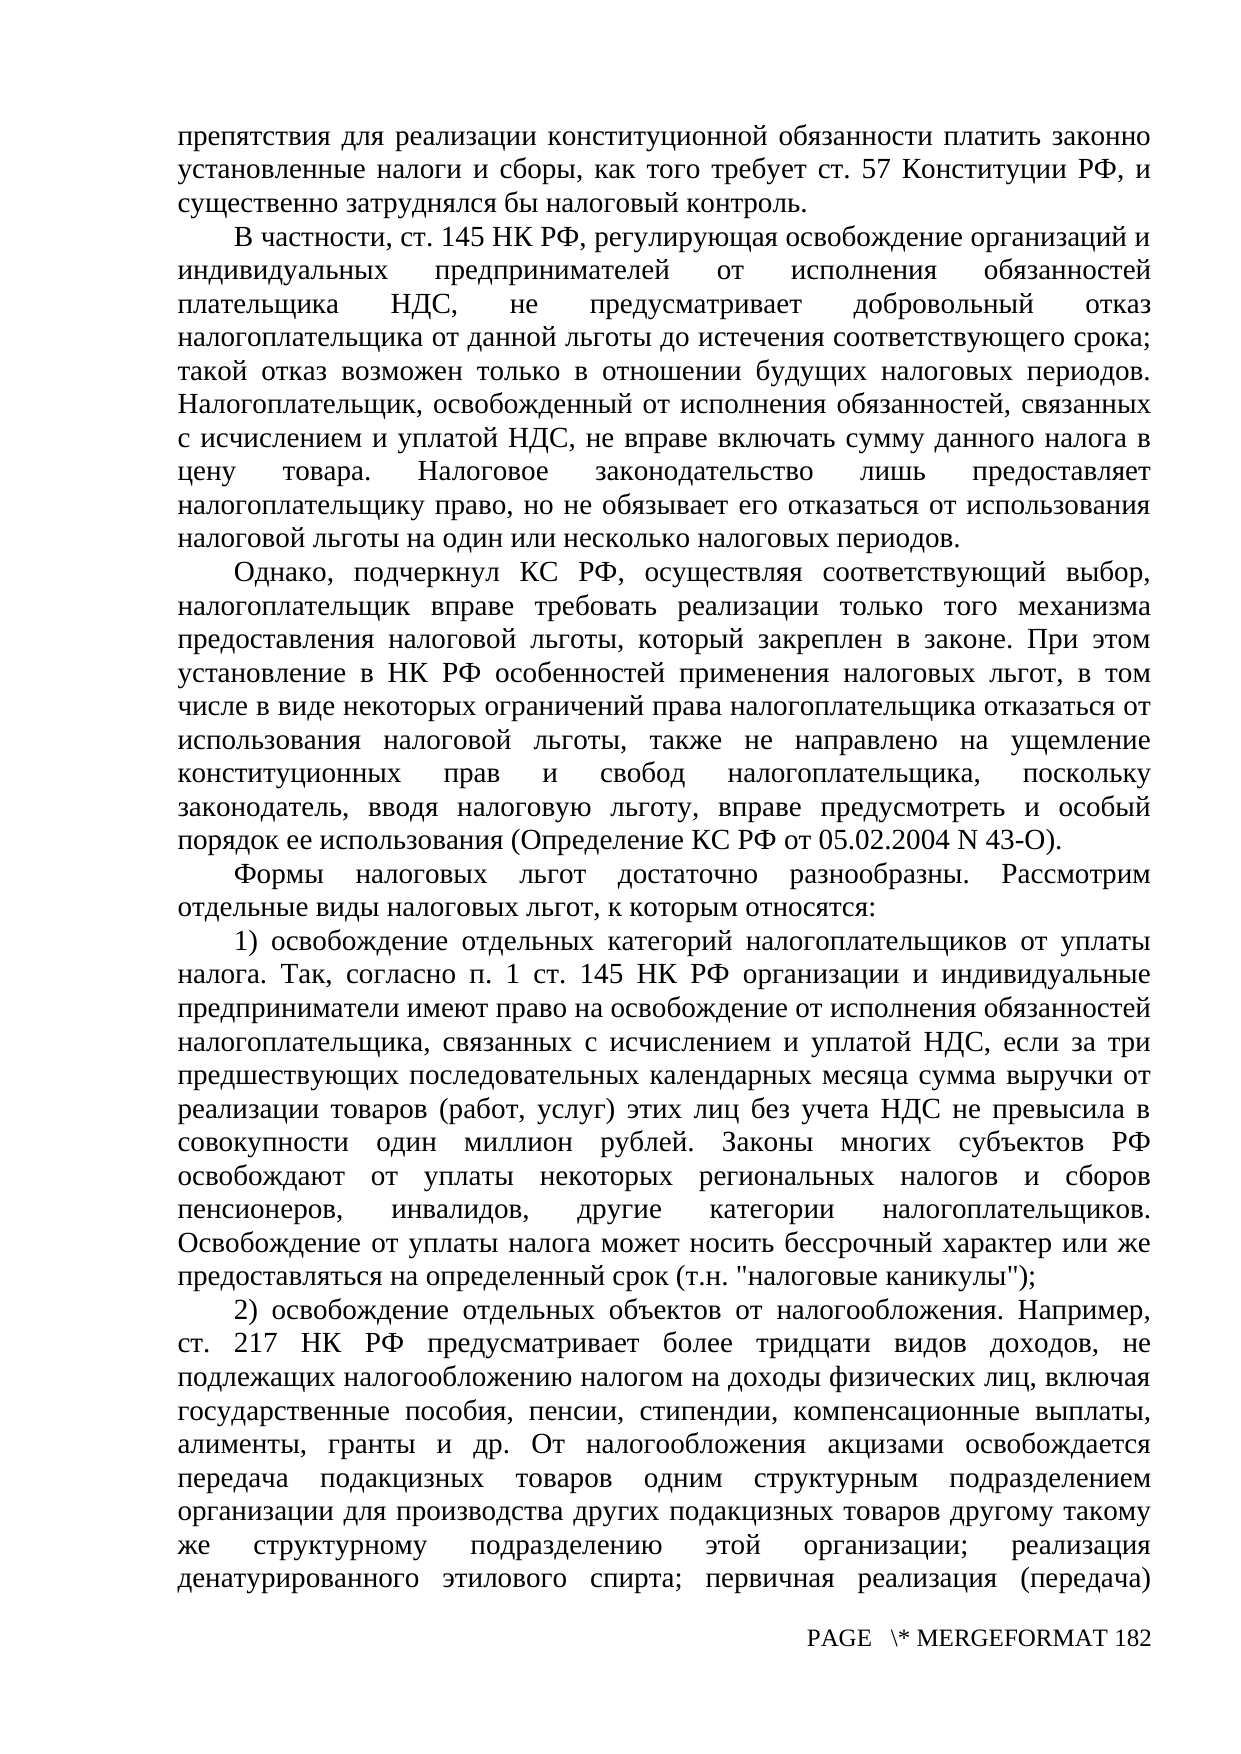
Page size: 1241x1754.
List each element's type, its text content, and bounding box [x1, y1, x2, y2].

text В частности, ст. 145 НК РФ, регулирующая освобождение организаций и индивидуальных предпринимателей от исполнения обязанностей плательщика НДС, не предусматривает добровольный отказ налогоплательщика от данной льготы до истечения соответствующего срока; такой отказ возможен только в отношении будущих налоговых периодов. Налогоплательщик, освобожденный от исполнения обязанностей, связанных с исчислением и уплатой НДС, не вправе включать сумму данного налога в цену товара. Налоговое законодательство лишь предоставляет налогоплательщику право, но не обязывает его отказаться от использования налоговой льготы на один или несколько налоговых периодов. [177, 219, 1152, 554]
text 1) освобождение отдельных категорий налогоплательщиков от уплаты налога. Так, согласно п. 1 ст. 145 НК РФ организации и индивидуальные предприниматели имеют право на освобождение от исполнения обязанностей налогоплательщика, связанных с исчислением и уплатой НДС, если за три предшествующих последовательных календарных месяца сумма выручки от реализации товаров (работ, услуг) этих лиц без учета НДС не превысила в совокупности один миллион рублей. Законы многих субъектов РФ освобождают от уплаты некоторых региональных налогов и сборов пенсионеров, инвалидов, другие категории налогоплательщиков. Освобождение от уплаты налога может носить бессрочный характер или же предоставляться на определенный срок (т.н. "налоговые каникулы"); [177, 923, 1152, 1292]
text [177, 1292, 1152, 1594]
text Формы налоговых льгот достаточно разнообразны. Рассмотрим отдельные виды налоговых льгот, к которым относятся: [177, 856, 1152, 923]
text Однако, подчеркнул КС РФ, осуществляя соответствующий выбор, налогоплательщик вправе требовать реализации только того механизма предоставления налоговой льготы, который закреплен в законе. При этом установление в НК РФ особенностей применения налоговых льгот, в том числе в виде некоторых ограничений права налогоплательщика отказаться от использования налоговой льготы, также не направлено на ущемление конституционных прав и свобод налогоплательщика, поскольку законодатель, вводя налоговую льготу, вправе предусмотреть и особый порядок ее использования (Определение КС РФ от 05.02.2004 N 43-О). [177, 554, 1152, 856]
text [177, 118, 1152, 219]
